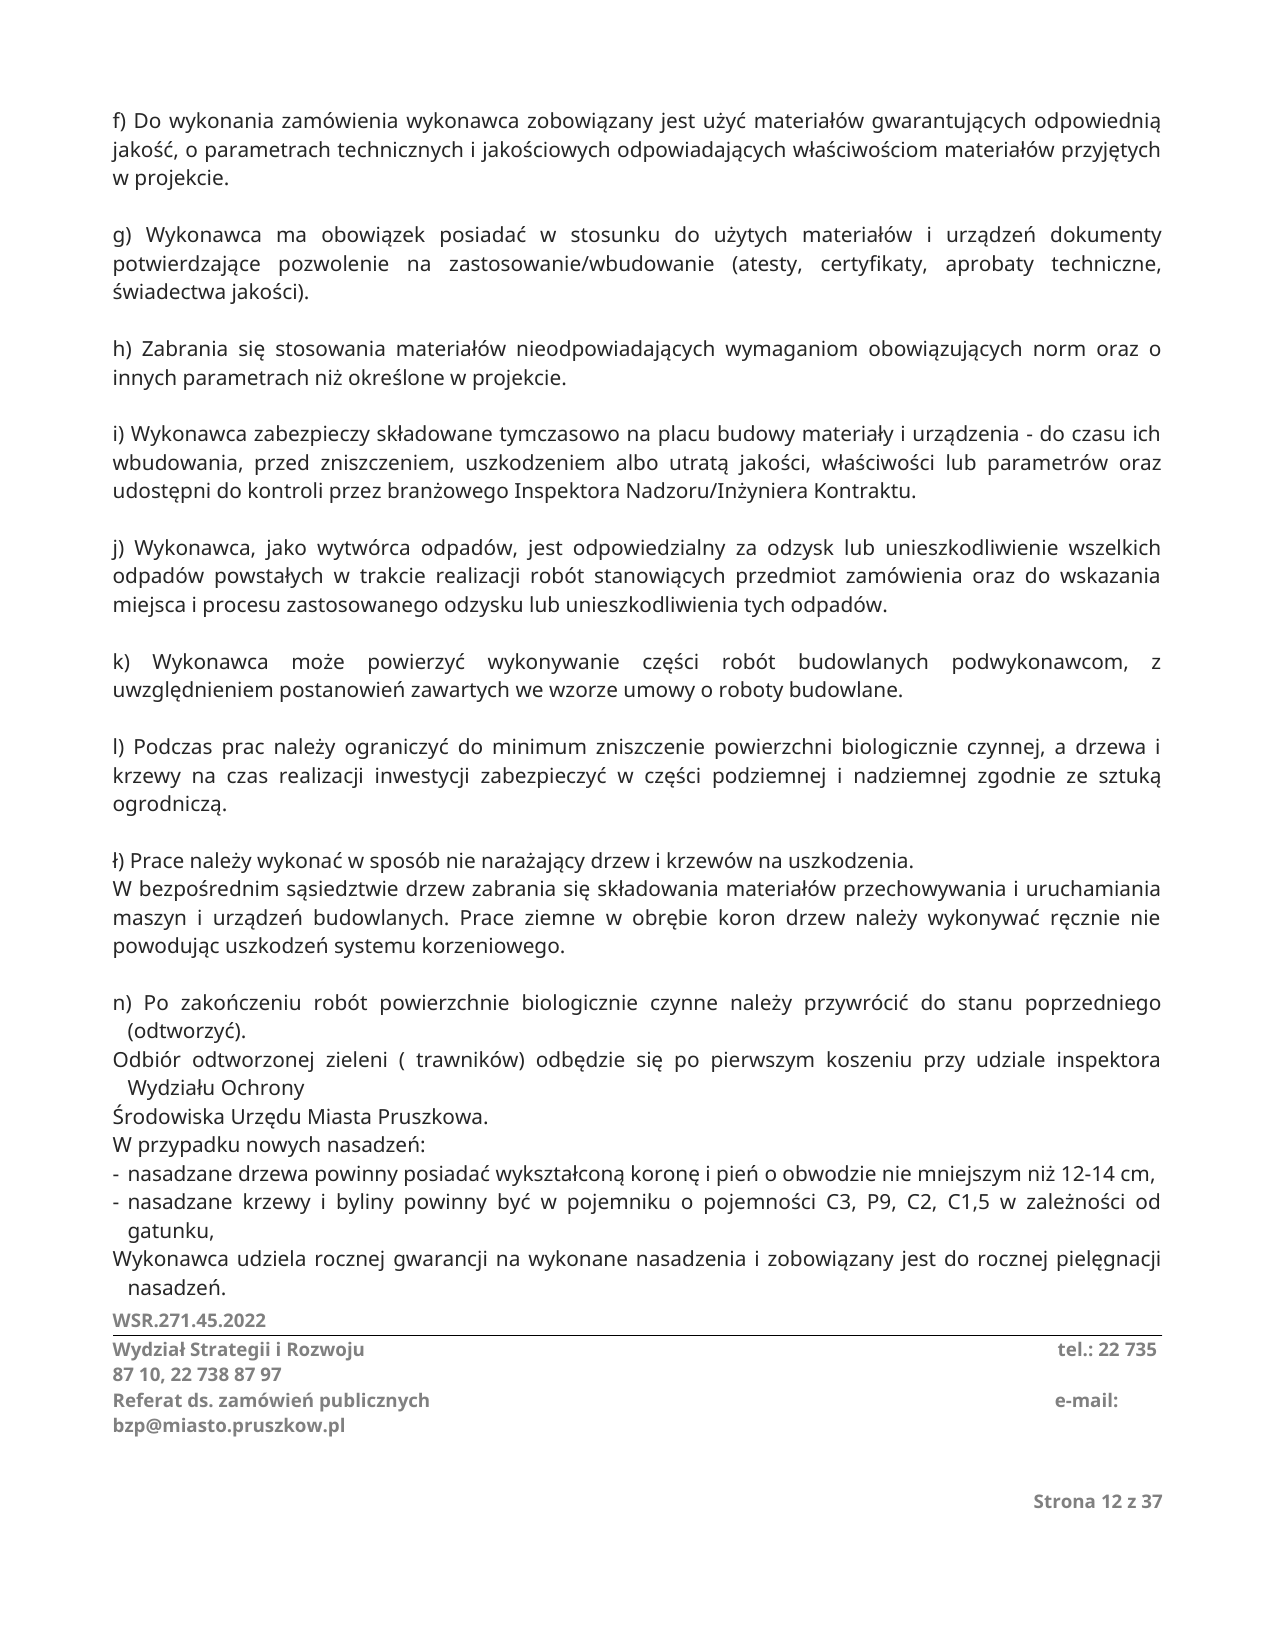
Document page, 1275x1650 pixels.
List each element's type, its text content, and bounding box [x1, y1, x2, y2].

text l) Podczas prac należy ograniczyć do minimum zniszczenie powierzchni biologicznie czynnej, a drzewa i krzewy na czas realizacji inwestycji zabezpieczyć w części podziemnej i nadziemnej zgodnie ze sztuką ogrodniczą. [112, 732, 1162, 818]
text ł) Prace należy wykonać w sposób nie narażający drzew i krzewów na uszkodzenia. [112, 846, 1162, 874]
text f) Do wykonania zamówienia wykonawca zobowiązany jest użyć materiałów gwarantujących odpowiednią jakość, o parametrach technicznych i jakościowych odpowiadających właściwościom materiałów przyjętych w projekcie. [112, 107, 1162, 192]
text - nasadzane drzewa powinny posiadać wykształconą koronę i pień o obwodzie nie mniejszym niż 12-14 cm, [112, 1159, 1162, 1187]
text k) Wykonawca może powierzyć wykonywanie części robót budowlanych podwykonawcom, z uwzględnieniem postanowień zawartych we wzorze umowy o roboty budowlane. [112, 647, 1162, 704]
text Wykonawca udziela rocznej gwarancji na wykonane nasadzenia i zobowiązany jest do rocznej pielęgnacji nasadzeń. [112, 1244, 1162, 1301]
text n) Po zakończeniu robót powierzchnie biologicznie czynne należy przywrócić do stanu poprzedniego (odtworzyć). [112, 988, 1162, 1045]
text W bezpośrednim sąsiedztwie drzew zabrania się składowania materiałów przechowywania i uruchamiania maszyn i urządzeń budowlanych. Prace ziemne w obrębie koron drzew należy wykonywać ręcznie nie powodując uszkodzeń systemu korzeniowego. [112, 874, 1162, 960]
text i) Wykonawca zabezpieczy składowane tymczasowo na placu budowy materiały i urządzenia - do czasu ich wbudowania, przed zniszczeniem, uszkodzeniem albo utratą jakości, właściwości lub parametrów oraz udostępni do kontroli przez branżowego Inspektora Nadzoru/Inżyniera Kontraktu. [112, 419, 1162, 505]
text Odbiór odtworzonej zieleni ( trawników) odbędzie się po pierwszym koszeniu przy udziale inspektora Wydziału Ochrony [112, 1045, 1162, 1102]
text g) Wykonawca ma obowiązek posiadać w stosunku do użytych materiałów i urządzeń dokumenty potwierdzające pozwolenie na zastosowanie/wbudowanie (atesty, certyfikaty, aprobaty techniczne, świadectwa jakości). [112, 220, 1162, 306]
text - nasadzane krzewy i byliny powinny być w pojemniku o pojemności C3, P9, C2, C1,5 w zależności od gatunku, [112, 1187, 1162, 1244]
text j) Wykonawca, jako wytwórca odpadów, jest odpowiedzialny za odzysk lub unieszkodliwienie wszelkich odpadów powstałych w trakcie realizacji robót stanowiących przedmiot zamówienia oraz do wskazania miejsca i procesu zastosowanego odzysku lub unieszkodliwienia tych odpadów. [112, 533, 1162, 618]
text Środowiska Urzędu Miasta Pruszkowa. [112, 1102, 1162, 1130]
text W przypadku nowych nasadzeń: [112, 1130, 1162, 1159]
text h) Zabrania się stosowania materiałów nieodpowiadających wymaganiom obowiązujących norm oraz o innych parametrach niż określone w projekcie. [112, 334, 1162, 391]
